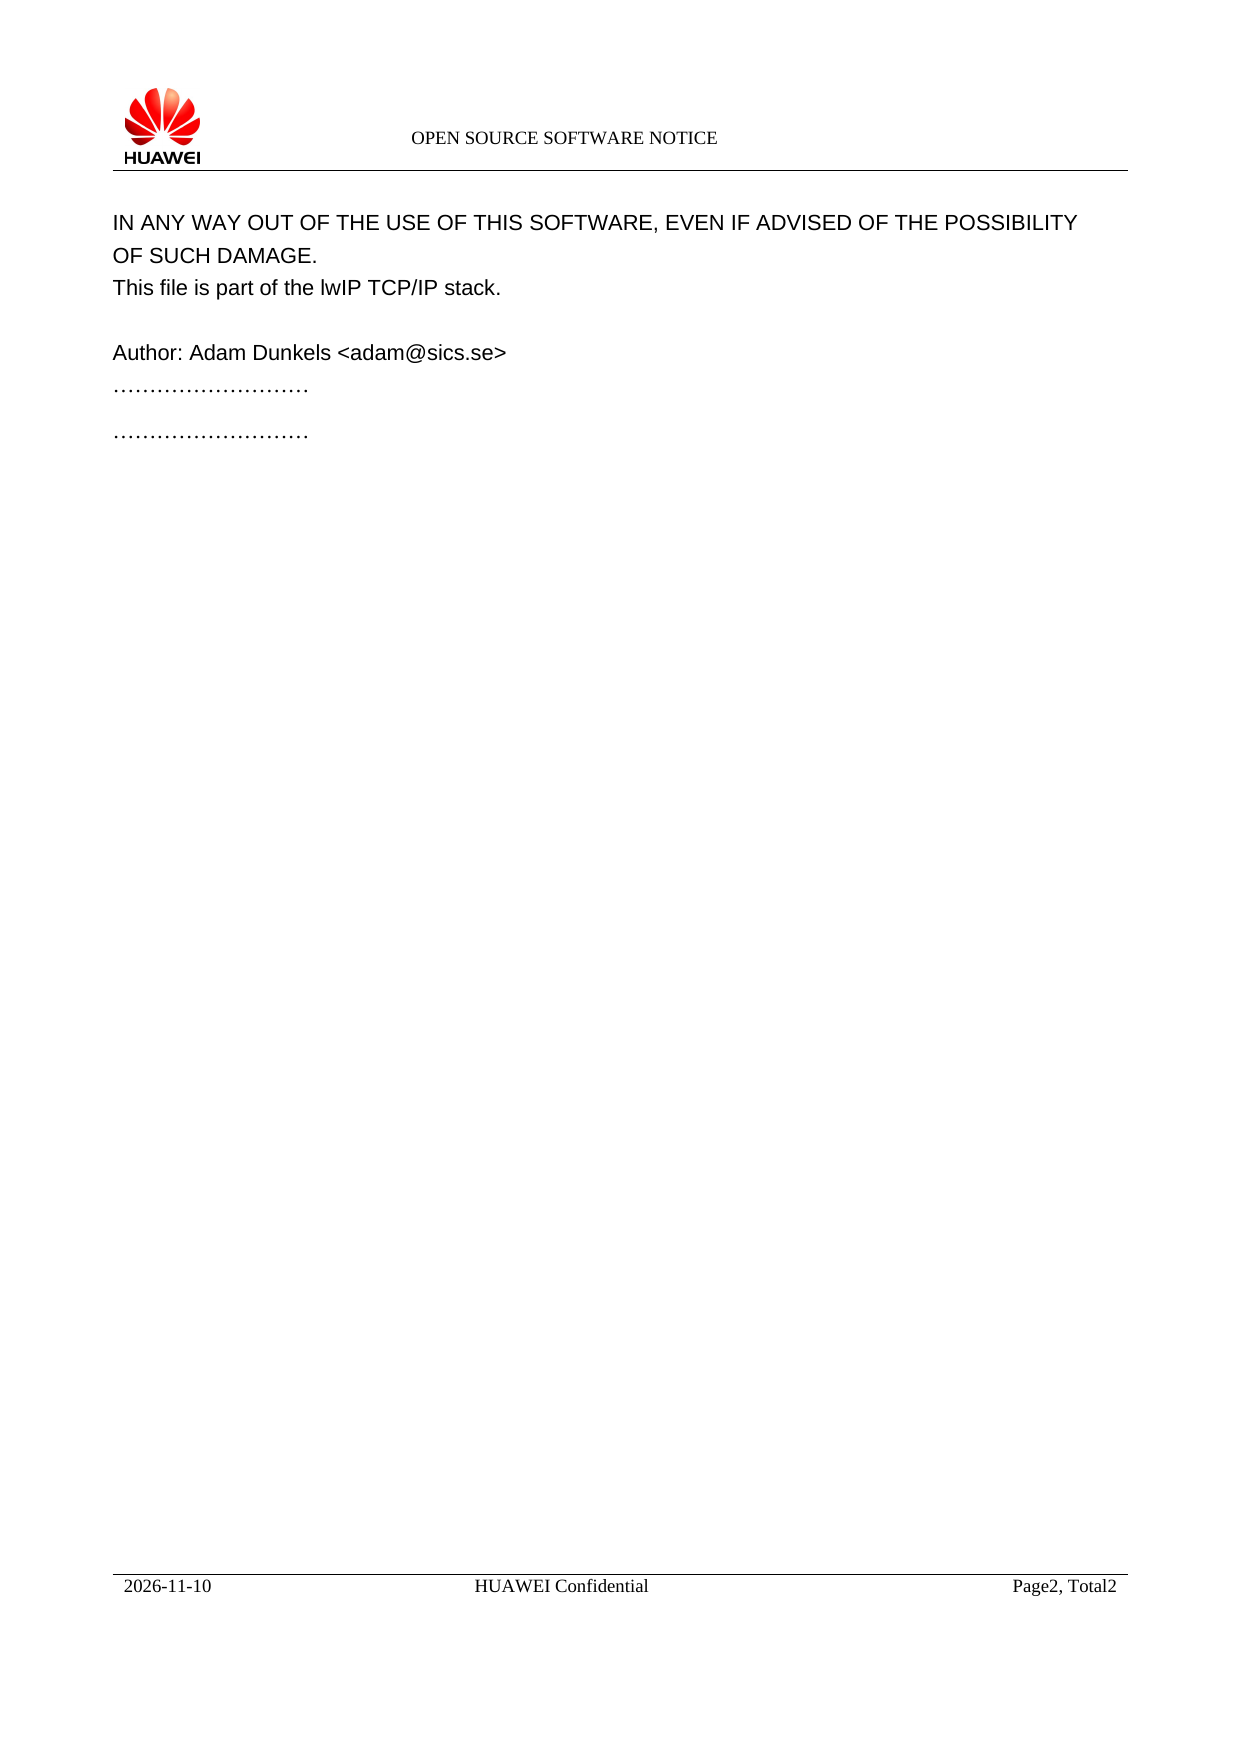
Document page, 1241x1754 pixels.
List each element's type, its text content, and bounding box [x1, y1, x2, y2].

picture [125, 88, 200, 164]
text This file is part of the lwIP TCP/IP stack. [112, 271, 1128, 304]
text IN ANY WAY OUT OF THE USE OF THIS SOFTWARE, EVEN IF ADVISED OF THE POSSIBILITY [112, 206, 1128, 239]
text ……………………… [112, 414, 1128, 446]
text ……………………… [112, 369, 1128, 401]
text OF SUCH DAMAGE. [112, 239, 1128, 271]
text Author: Adam Dunkels <adam@sics.se> [112, 336, 1128, 369]
